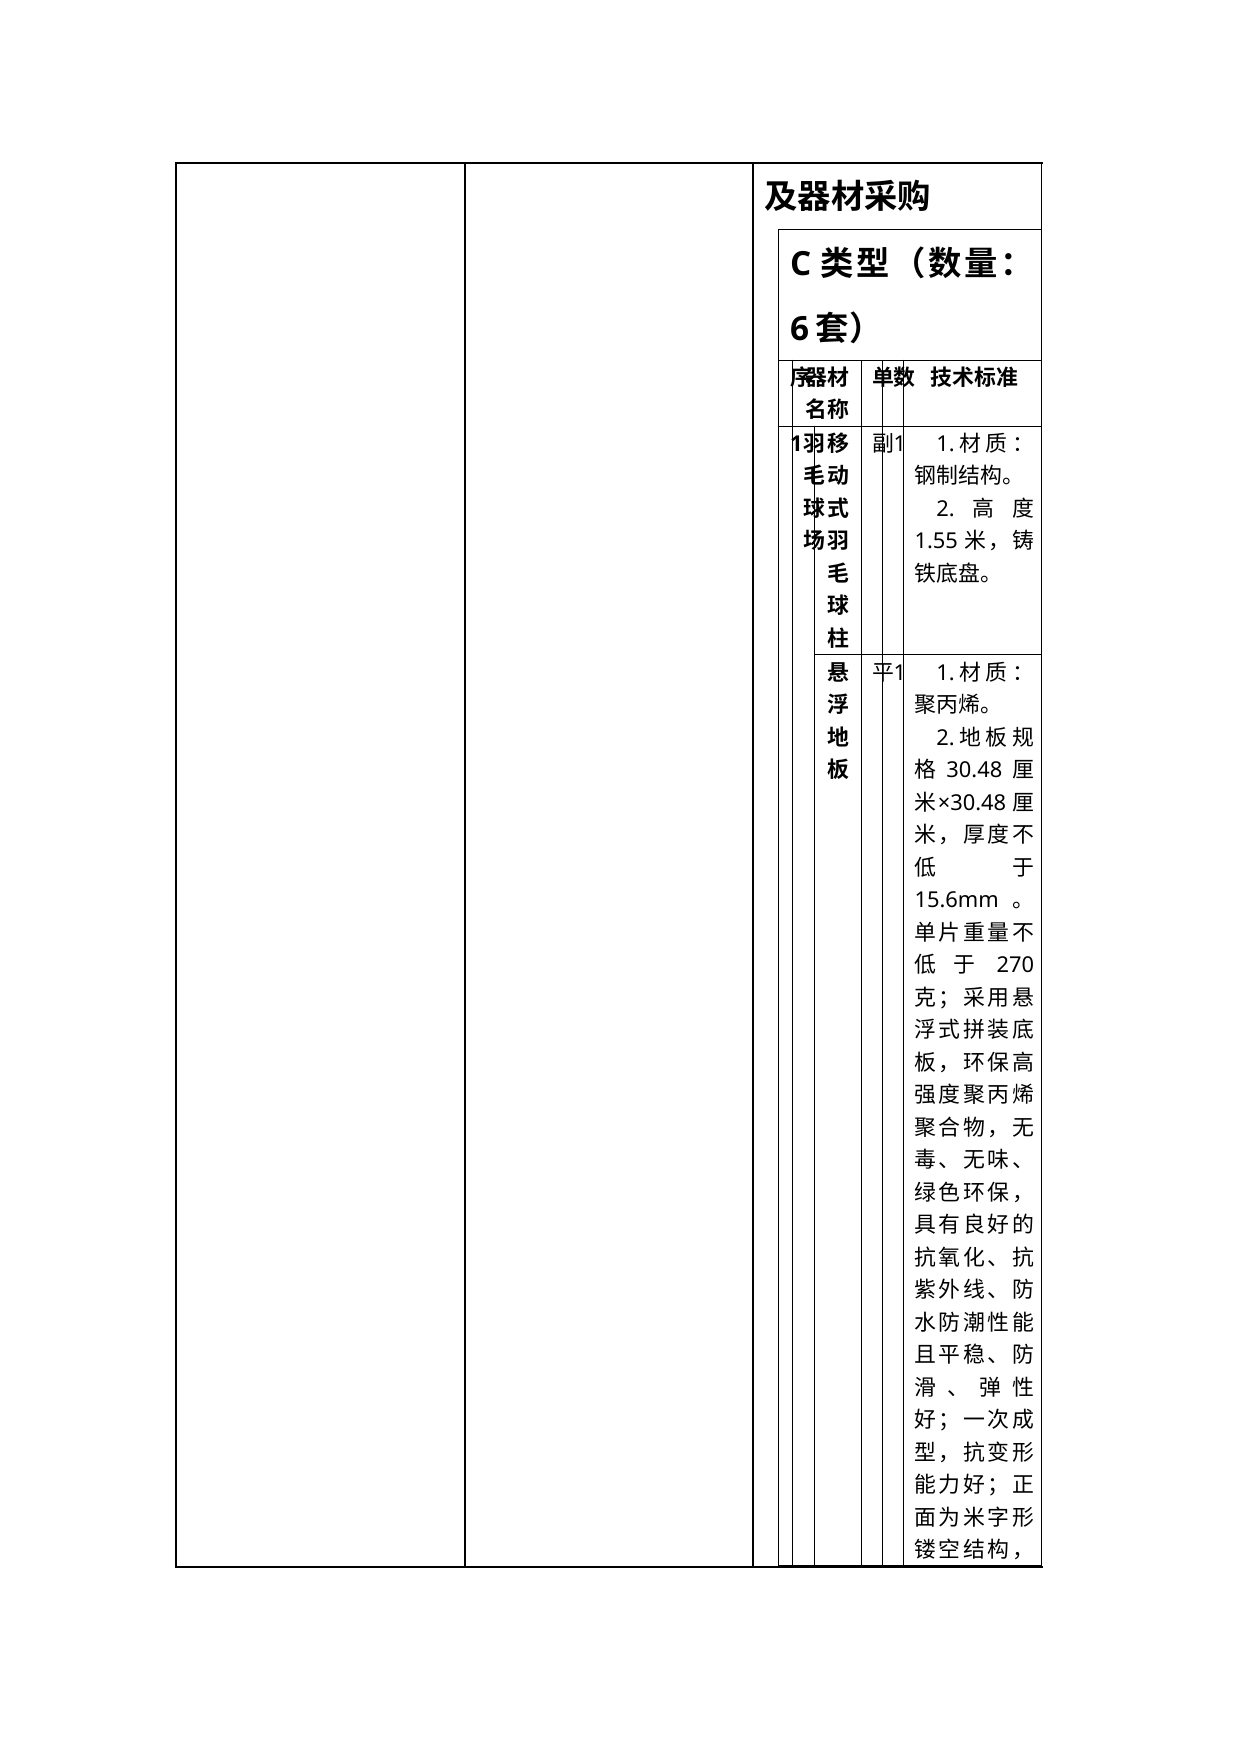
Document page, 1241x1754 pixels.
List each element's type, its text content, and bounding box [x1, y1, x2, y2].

table_cell [466, 164, 752, 1566]
table_cell 1 [177, 164, 464, 1566]
table_cell 合同包3： C类型：健身设备及器材采购 [754, 164, 1041, 1566]
